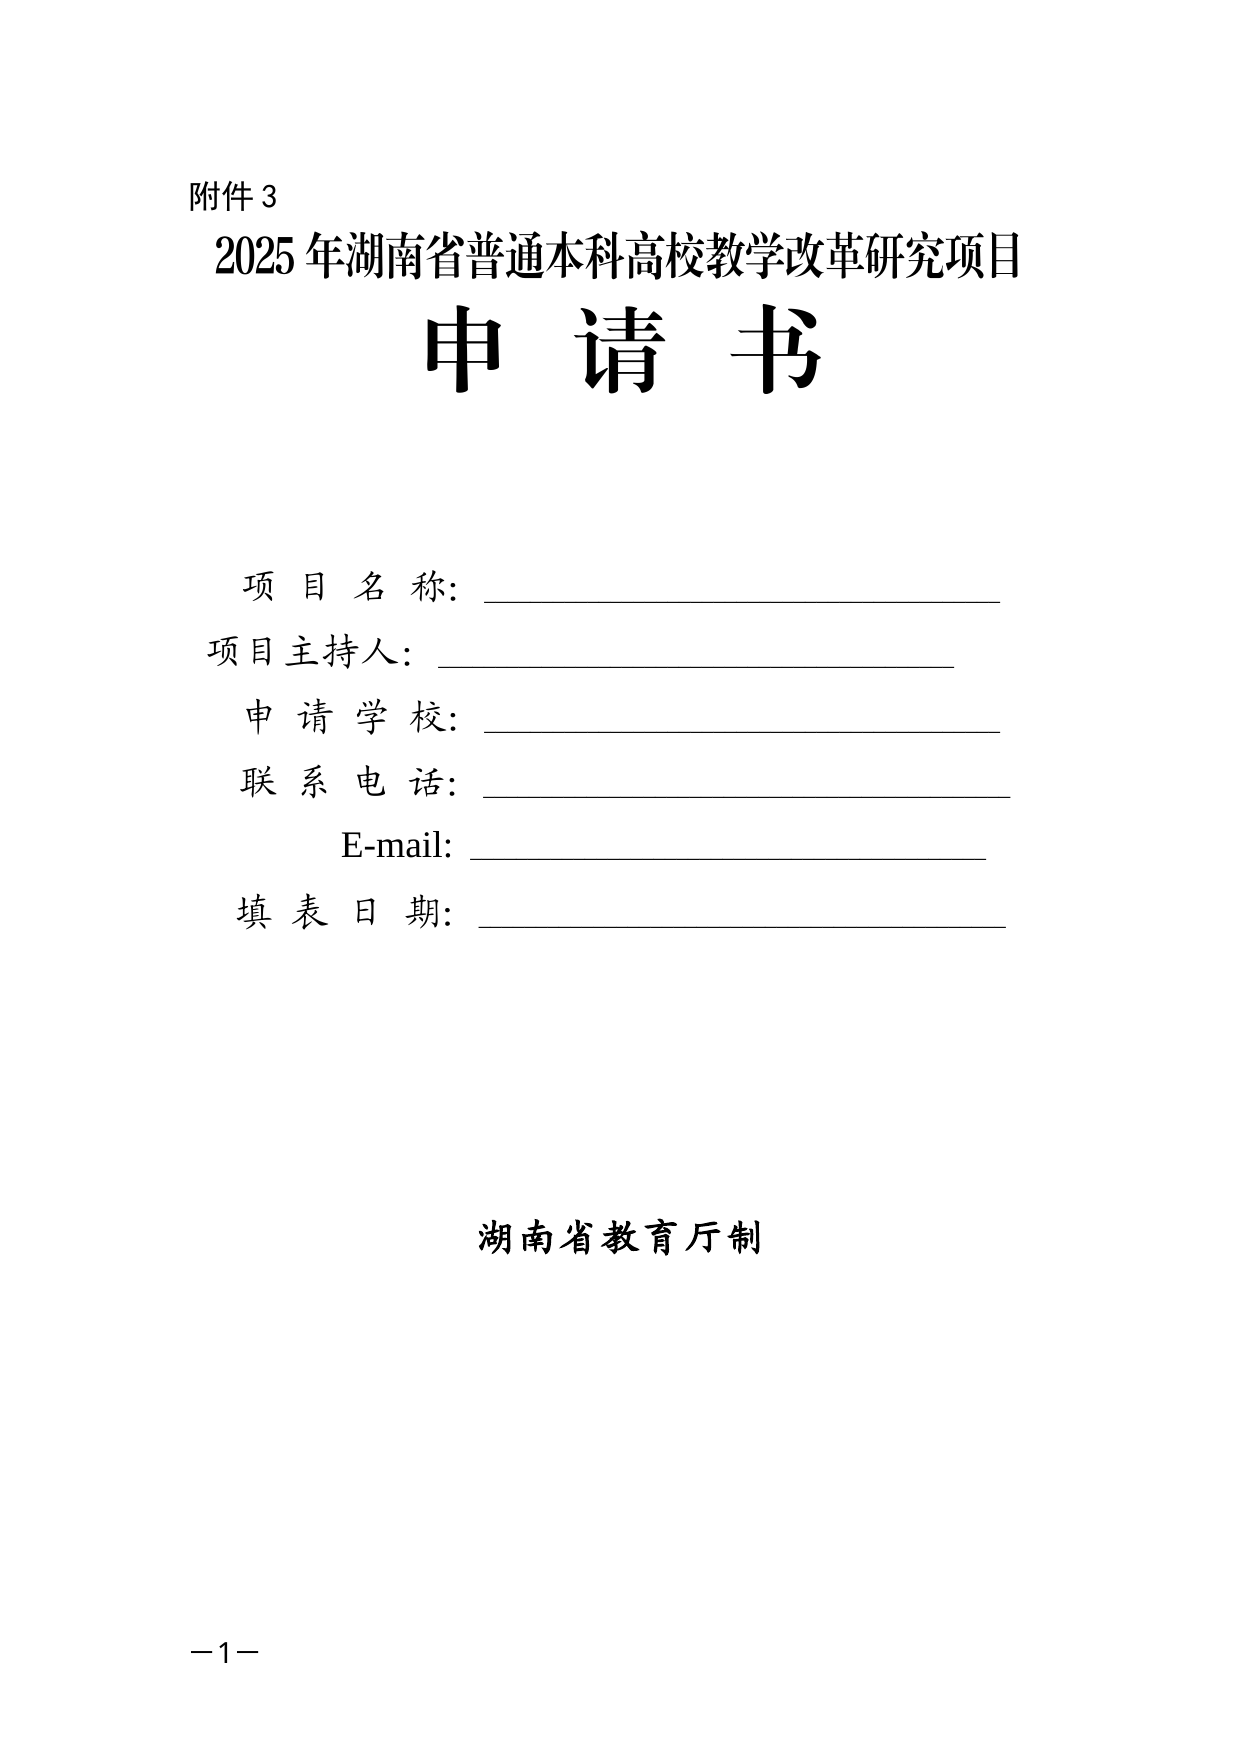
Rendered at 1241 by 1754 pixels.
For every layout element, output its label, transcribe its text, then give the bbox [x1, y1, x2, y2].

text 联 系 电 话：______________________________________________ [187, 747, 1053, 812]
text 申 请 学 校：_____________________________________________ [187, 682, 1053, 747]
text 申请书 [187, 292, 1053, 422]
text 项目主持人：_____________________________________________ [106, 617, 1053, 682]
text 附件3 [187, 162, 1053, 227]
text 湖南省教育厅制 [187, 1202, 1053, 1267]
text 填 表 日 期：______________________________________________ [187, 877, 1053, 942]
text 项 目 名 称：_____________________________________________ [187, 552, 1053, 617]
text E-mail: _____________________________________________ [209, 812, 1053, 877]
text 2025年湖南省普通本科高校教学改革研究项目 [187, 227, 1053, 292]
